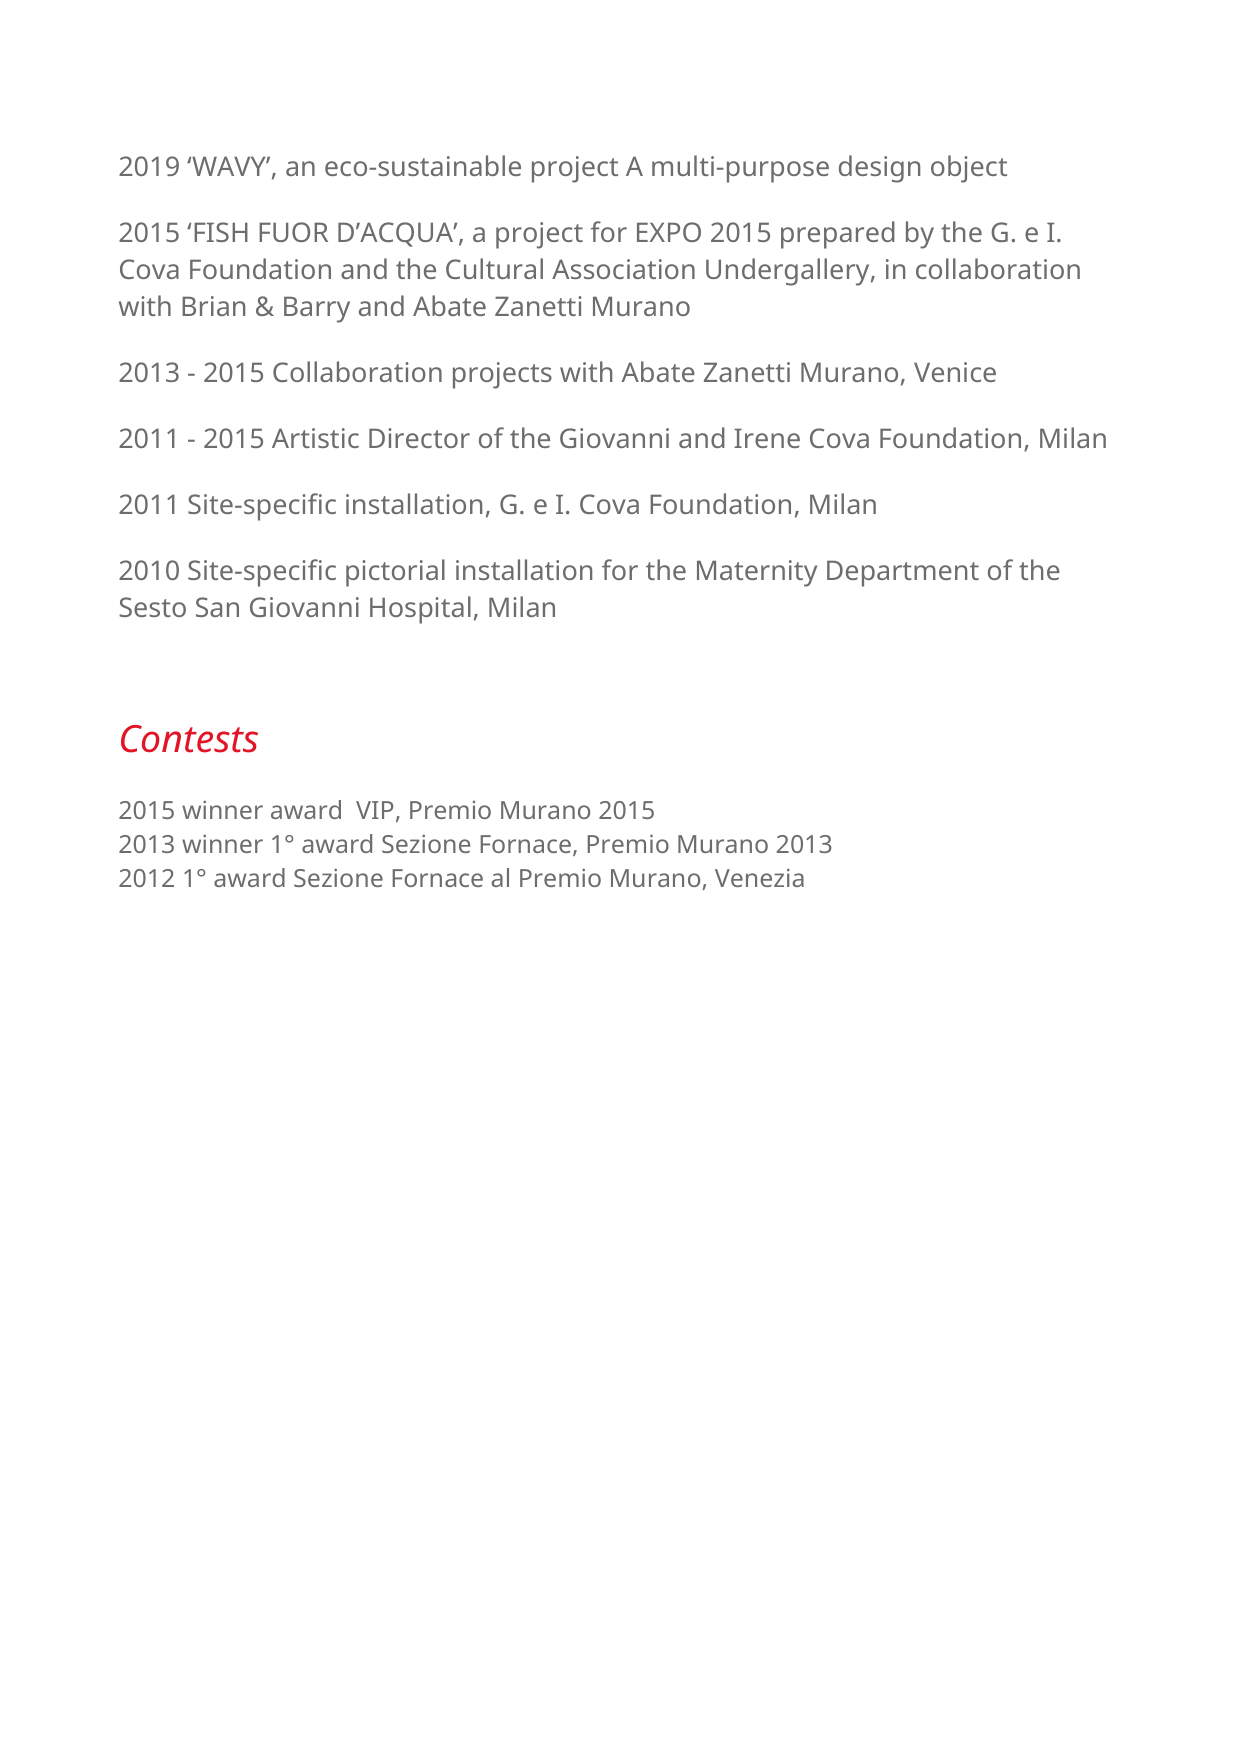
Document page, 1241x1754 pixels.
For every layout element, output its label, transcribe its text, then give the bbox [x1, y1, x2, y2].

text 2011 - 2015 Artistic Director of the Giovanni and Irene Cova Foundation, Milan [118, 419, 1122, 456]
text 2015 winner award VIP, Premio Murano 2015 2013 winner 1° award Sezione Fornace, Premio Murano 2013 [118, 793, 1122, 861]
text 2019 ‘WAVY’, an eco-sustainable project A multi-purpose design object [118, 148, 1122, 184]
text 2015 ‘FISH FUOR D’ACQUA’, a project for EXPO 2015 prepared by the G. e I. Cova Foundation and the Cultural Association Undergallery, in collaboration with Brian & Barry and Abate Zanetti Murano [118, 214, 1122, 324]
text 2013 - 2015 Collaboration projects with Abate Zanetti Murano, Venice [118, 353, 1122, 390]
text Contests [118, 712, 1122, 763]
text 2011 Site-specific installation, G. e I. Cova Foundation, Milan [118, 486, 1122, 522]
text 2012 1° award Sezione Fornace al Premio Murano, Venezia [118, 861, 1122, 895]
text 2010 Site-specific pictorial installation for the Maternity Department of the Sesto San Giovanni Hospital, Milan [118, 552, 1122, 625]
